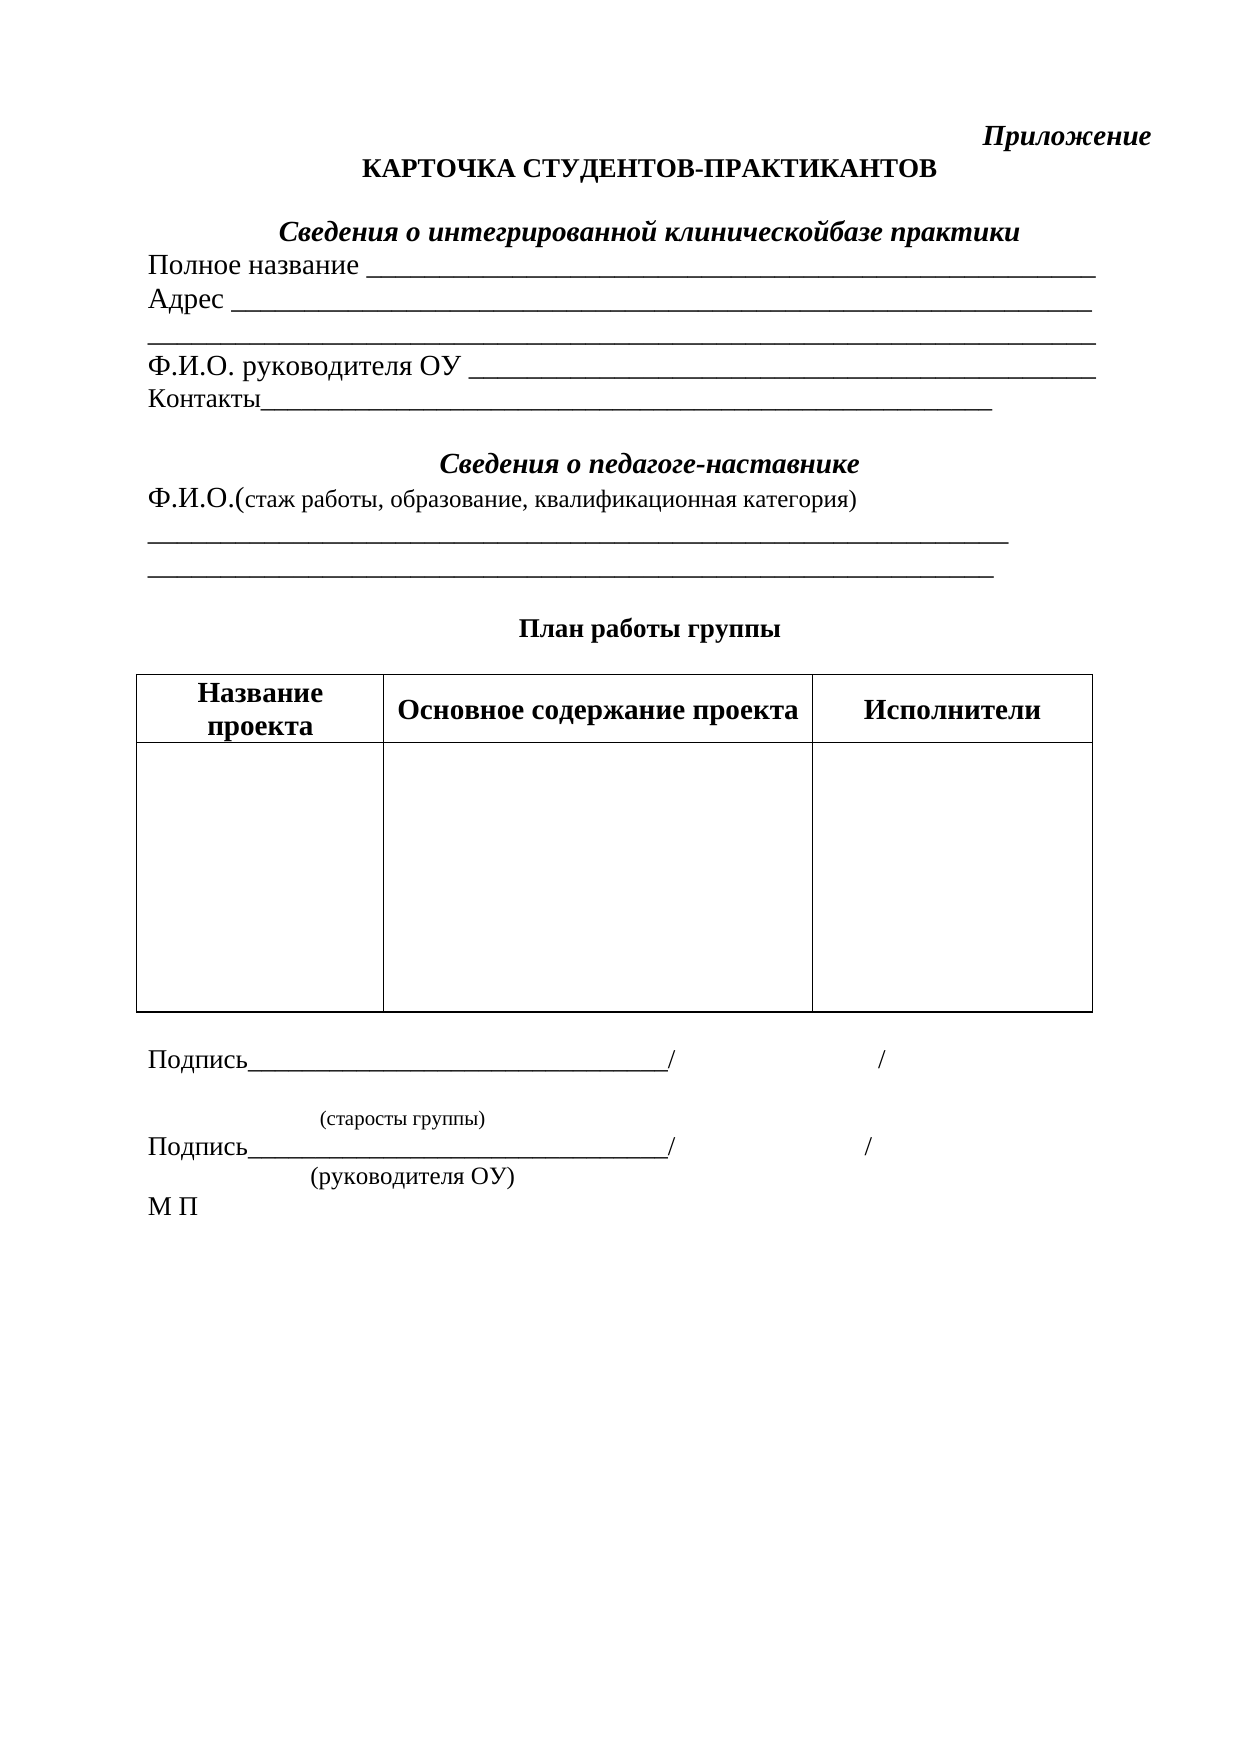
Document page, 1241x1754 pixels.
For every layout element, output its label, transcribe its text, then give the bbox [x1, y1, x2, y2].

table_header Исполнители [813, 675, 1092, 742]
table_header Основное содержание проекта [384, 675, 812, 742]
text (руководителя ОУ) [148, 1161, 1152, 1190]
text Ф.И.О.(стаж работы, образование, квалификационная категория) ___________________________________________________________ [148, 480, 1152, 547]
text Адрес ___________________________________________________________ [148, 281, 1152, 314]
text Подпись_______________________________/ / [148, 1044, 1152, 1075]
table_cell [384, 743, 812, 1011]
table_cell [137, 743, 383, 1011]
text М П [148, 1190, 1152, 1221]
text Сведения о интегрированной клиническойбазе практики [148, 214, 1152, 247]
text Карточка студентов-практикантов [148, 152, 1152, 183]
text Сведения о педагоге-наставнике [148, 446, 1152, 480]
text __________________________________________________________ [148, 547, 1152, 581]
text Приложение [148, 118, 1152, 152]
table_cell [813, 743, 1092, 1011]
text Ф.И.О. руководителя ОУ ___________________________________________ [148, 348, 1152, 382]
text (старосты группы) [148, 1106, 1152, 1130]
text План работы группы [148, 612, 1152, 643]
text _________________________________________________________________ [148, 314, 1152, 348]
text Контакты______________________________________________________ [148, 382, 1152, 413]
table_header Название проекта [137, 675, 383, 742]
text Подпись_______________________________/ / [148, 1130, 1152, 1161]
text Полное название __________________________________________________ [148, 247, 1152, 281]
